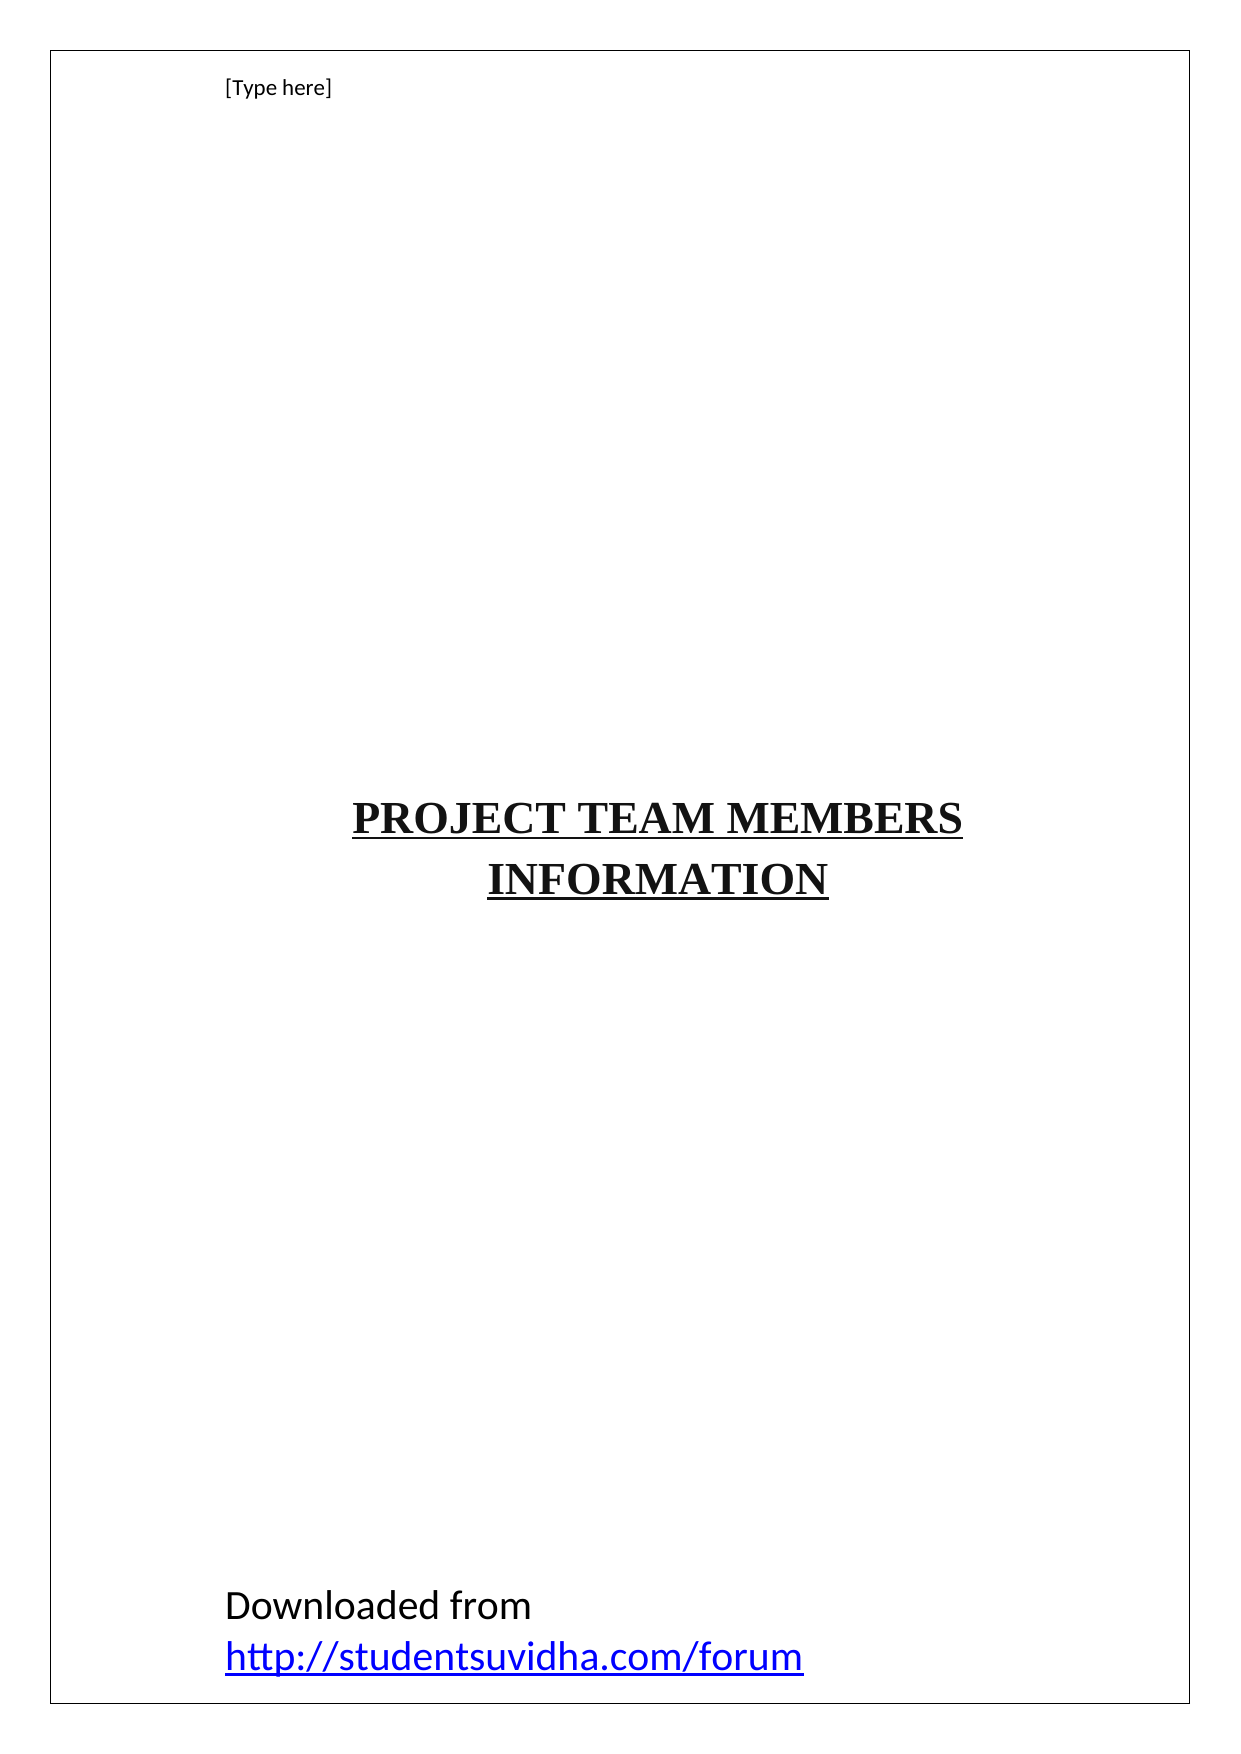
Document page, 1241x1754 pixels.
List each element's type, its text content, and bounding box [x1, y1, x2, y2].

text PROJECT TEAM MEMBERS INFORMATION [225, 791, 1090, 904]
